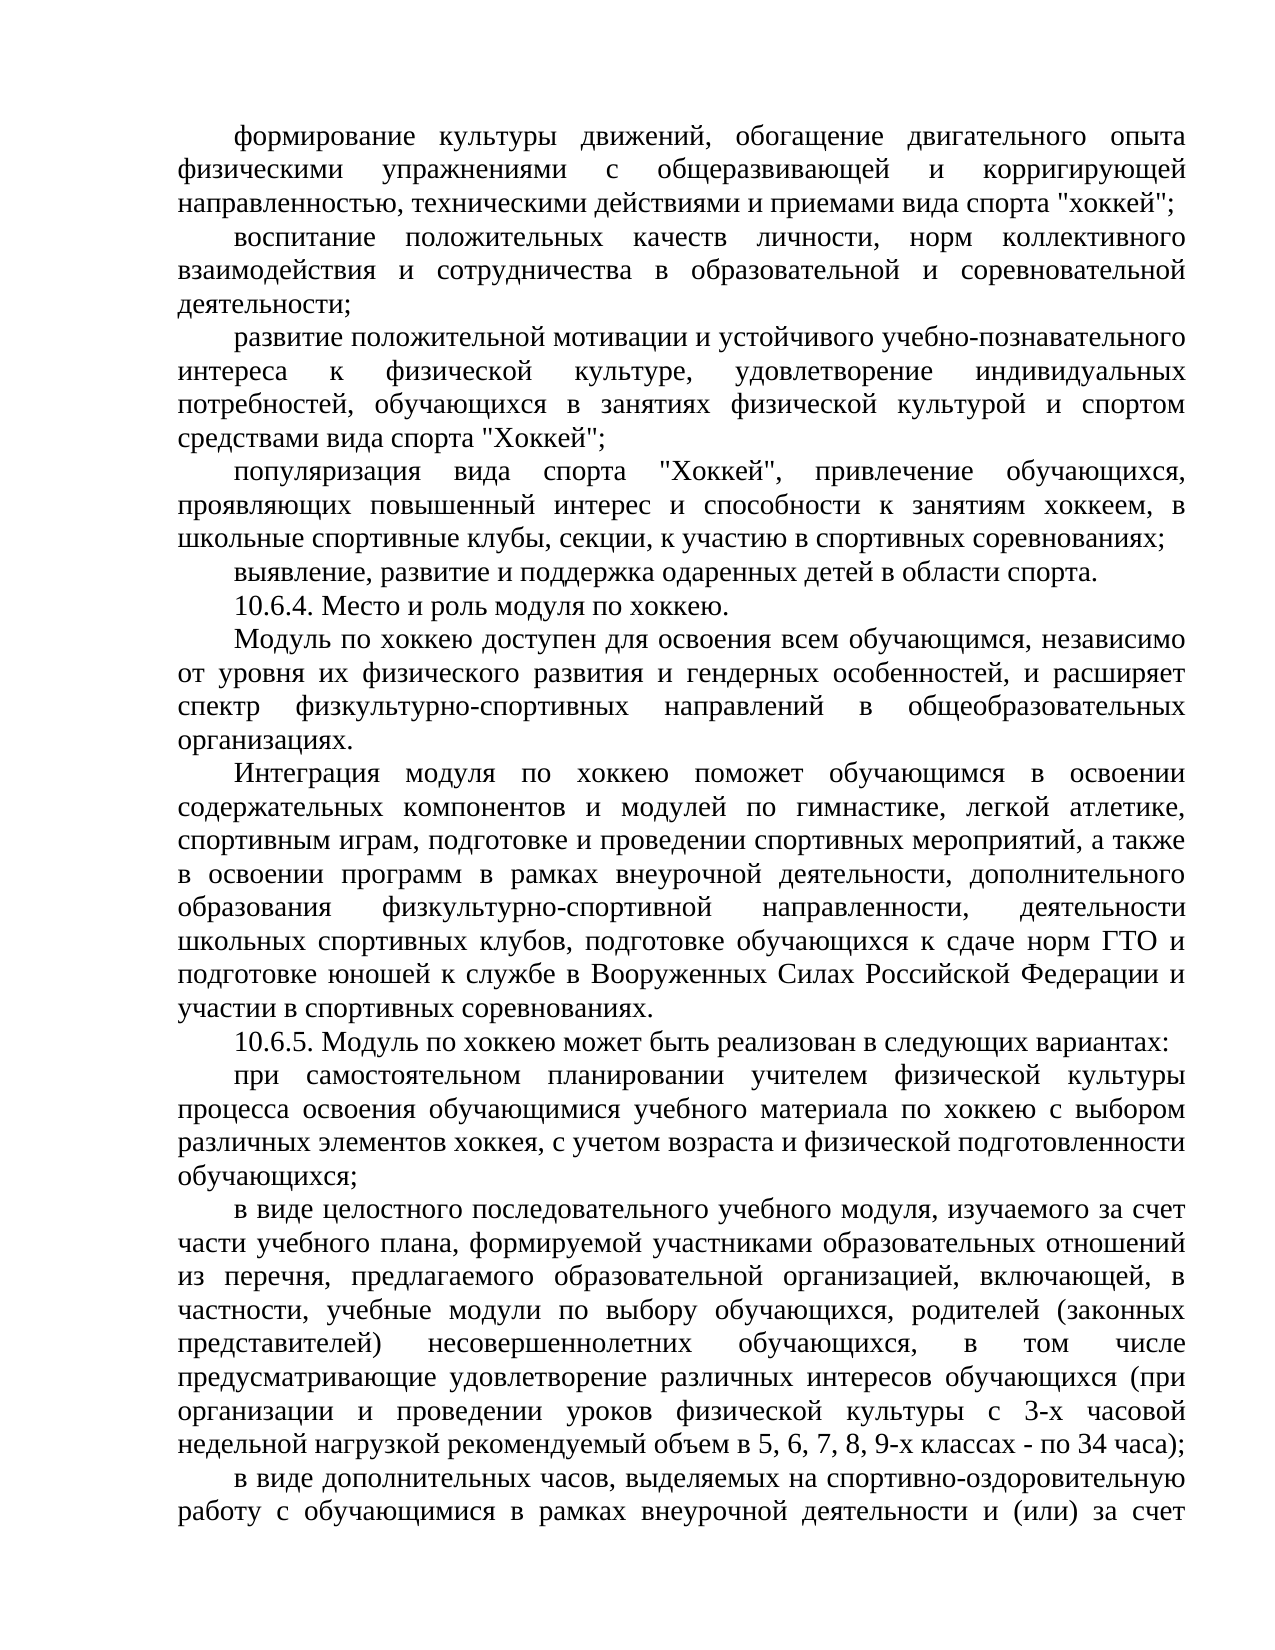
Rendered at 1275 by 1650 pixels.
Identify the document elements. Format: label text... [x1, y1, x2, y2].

text Интеграция модуля по хоккею поможет обучающимся в освоении содержательных компонентов и модулей по гимнастике, легкой атлетике, спортивным играм, подготовке и проведении спортивных мероприятий, а также в освоении программ в рамках внеурочной деятельности, дополнительного образования физкультурно-спортивной направленности, деятельности школьных спортивных клубов, подготовке обучающихся к сдаче норм ГТО и подготовке юношей к службе в Вооруженных Силах Российской Федерации и участии в спортивных соревнованиях. [177, 755, 1186, 1024]
text Модуль по хоккею доступен для освоения всем обучающимся, независимо от уровня их физического развития и гендерных особенностей, и расширяет спектр физкультурно-спортивных направлений в общеобразовательных организациях. [177, 621, 1186, 755]
text развитие положительной мотивации и устойчивого учебно-познавательного интереса к физической культуре, удовлетворение индивидуальных потребностей, обучающихся в занятиях физической культурой и спортом средствами вида спорта "Хоккей"; [177, 319, 1186, 453]
text 10.6.4. Место и роль модуля по хоккею. [177, 588, 1186, 621]
text формирование культуры движений, обогащение двигательного опыта физическими упражнениями с общеразвивающей и корригирующей направленностью, техническими действиями и приемами вида спорта "хоккей"; [177, 118, 1186, 219]
text 10.6.5. Модуль по хоккею может быть реализован в следующих вариантах: [177, 1024, 1186, 1057]
text в виде целостного последовательного учебного модуля, изучаемого за счет части учебного плана, формируемой участниками образовательных отношений из перечня, предлагаемого образовательной организацией, включающей, в частности, учебные модули по выбору обучающихся, родителей (законных представителей) несовершеннолетних обучающихся, в том числе предусматривающие удовлетворение различных интересов обучающихся (при организации и проведении уроков физической культуры с 3-х часовой недельной нагрузкой рекомендуемый объем в 5, 6, 7, 8, 9-х классах - по 34 часа); [177, 1191, 1186, 1460]
text выявление, развитие и поддержка одаренных детей в области спорта. [177, 554, 1186, 588]
text воспитание положительных качеств личности, норм коллективного взаимодействия и сотрудничества в образовательной и соревновательной деятельности; [177, 219, 1186, 319]
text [177, 1460, 1186, 1527]
text популяризация вида спорта "Хоккей", привлечение обучающихся, проявляющих повышенный интерес и способности к занятиям хоккеем, в школьные спортивные клубы, секции, к участию в спортивных соревнованиях; [177, 453, 1186, 554]
text при самостоятельном планировании учителем физической культуры процесса освоения обучающимися учебного материала по хоккею с выбором различных элементов хоккея, с учетом возраста и физической подготовленности обучающихся; [177, 1057, 1186, 1191]
